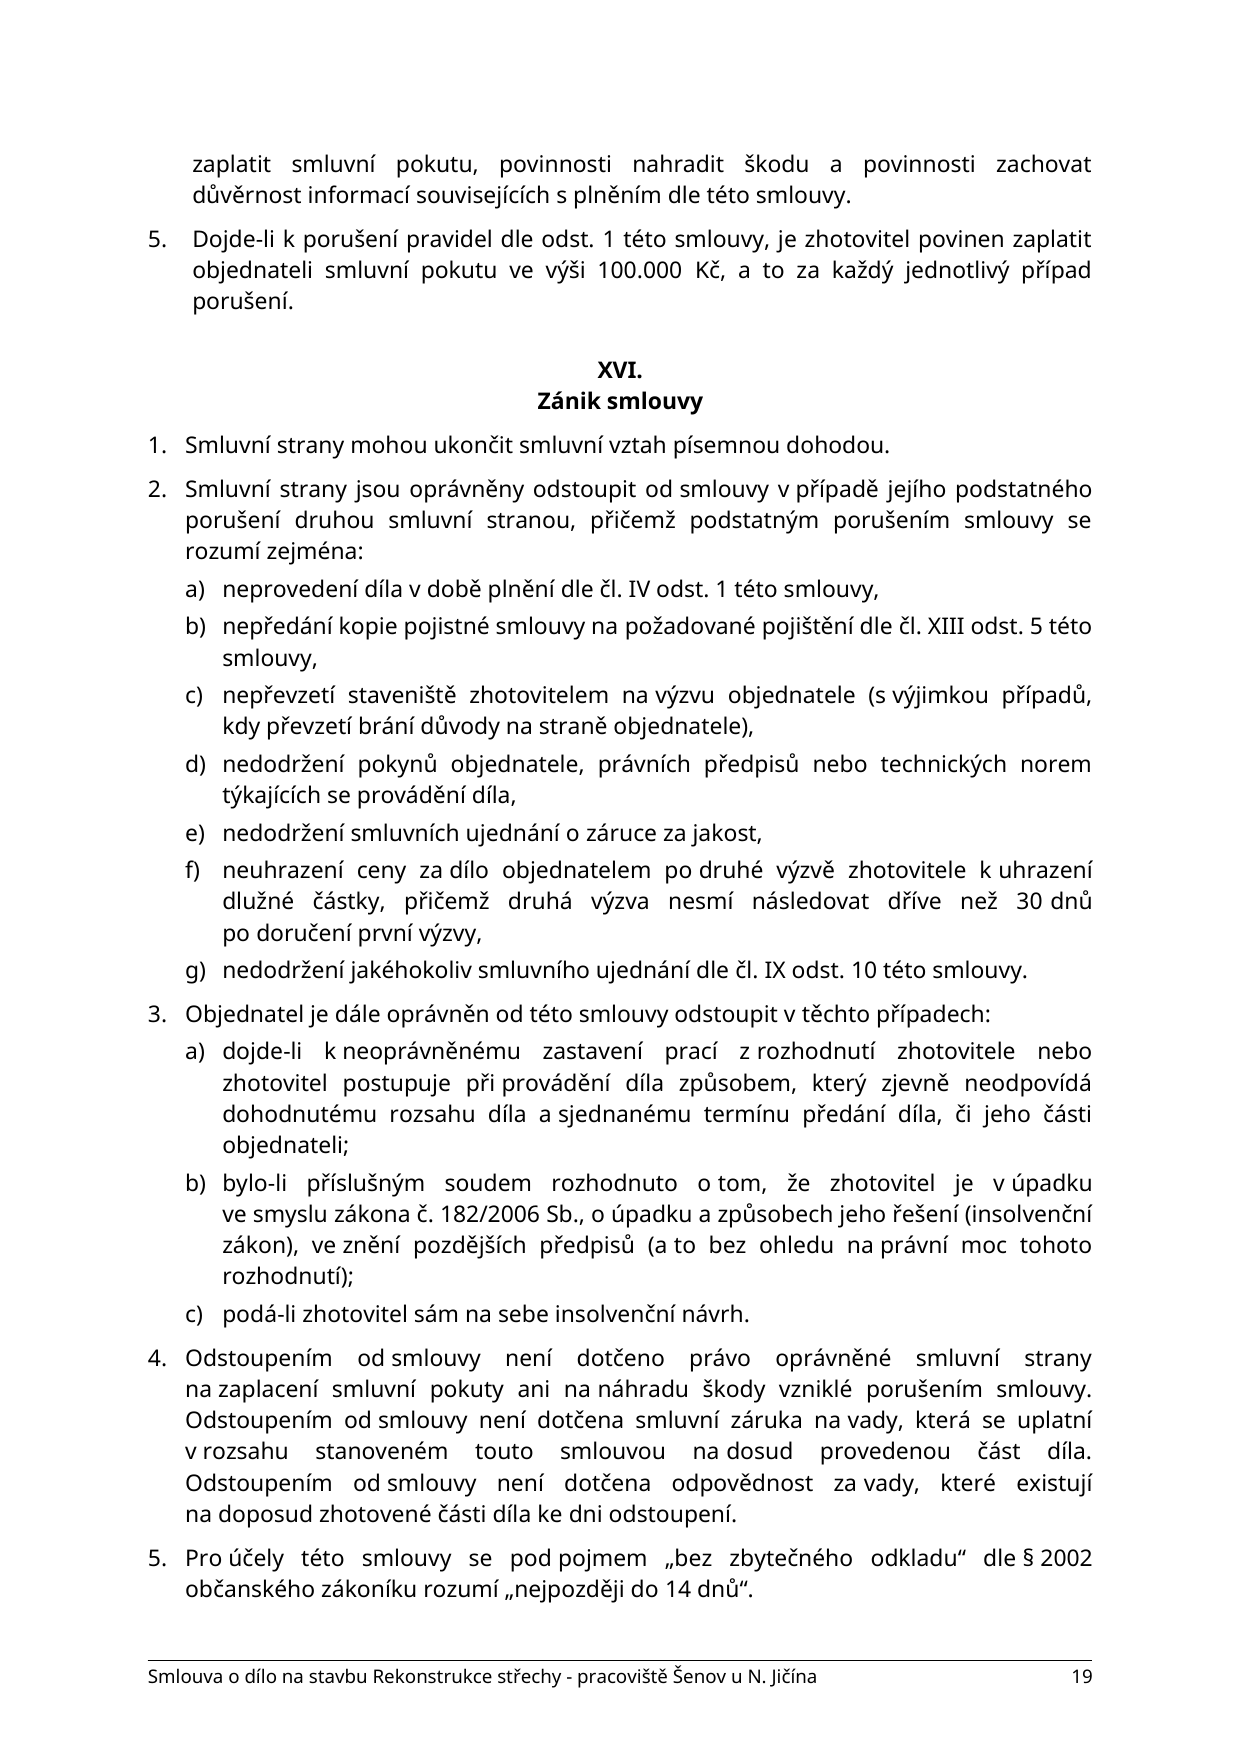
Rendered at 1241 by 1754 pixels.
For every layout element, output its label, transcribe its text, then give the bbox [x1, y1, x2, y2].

list Smluvní strany mohou ukončit smluvní vztah písemnou dohodou. [148, 429, 1092, 460]
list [148, 148, 1092, 210]
list Objednatel je dále oprávněn od této smlouvy odstoupit v těchto případech: [148, 998, 1092, 1029]
list Pro účely této smlouvy se pod pojmem „bez zbytečného odkladu“ dle § 2002 občanského zákoníku rozumí „nejpozději do 14 dnů“. [148, 1541, 1092, 1604]
list bylo-li příslušným soudem rozhodnuto o tom, že zhotovitel je v úpadku ve smyslu zákona č. 182/2006 Sb., o úpadku a způsobech jeho řešení (insolvenční zákon), ve znění pozdějších předpisů (a to bez ohledu na právní moc tohoto rozhodnutí); [185, 1166, 1092, 1291]
list nedodržení jakéhokoliv smluvního ujednání dle čl. IX odst. 10 této smlouvy. [185, 954, 1092, 985]
list nepředání kopie pojistné smlouvy na požadované pojištění dle čl. XIII odst. 5 této smlouvy, [185, 610, 1092, 673]
list nedodržení pokynů objednatele, právních předpisů nebo technických norem týkajících se provádění díla, [185, 748, 1092, 810]
list nepřevzetí staveniště zhotovitelem na výzvu objednatele (s výjimkou případů, kdy převzetí brání důvody na straně objednatele), [185, 679, 1092, 741]
list Odstoupením od smlouvy není dotčeno právo oprávněné smluvní strany na zaplacení smluvní pokuty ani na náhradu škody vzniklé porušením smlouvy. Odstoupením od smlouvy není dotčena smluvní záruka na vady, která se uplatní v rozsahu stanoveném touto smlouvou na dosud provedenou část díla. Odstoupením od smlouvy není dotčena odpovědnost za vady, které existují na doposud zhotovené části díla ke dni odstoupení. [148, 1341, 1092, 1529]
list dojde-li k neoprávněnému zastavení prací z rozhodnutí zhotovitele nebo zhotovitel postupuje při provádění díla způsobem, který zjevně neodpovídá dohodnutému rozsahu díla a sjednanému termínu předání díla, či jeho části objednateli; [185, 1035, 1092, 1160]
text XVI. Zánik smlouvy [148, 354, 1092, 416]
list Smluvní strany jsou oprávněny odstoupit od smlouvy v případě jejího podstatného porušení druhou smluvní stranou, přičemž podstatným porušením smlouvy se rozumí zejména: [148, 473, 1092, 566]
list neuhrazení ceny za dílo objednatelem po druhé výzvě zhotovitele k uhrazení dlužné částky, přičemž druhá výzva nesmí následovat dříve než 30 dnů po doručení první výzvy, [185, 854, 1092, 948]
list Dojde-li k porušení pravidel dle odst. 1 této smlouvy, je zhotovitel povinen zaplatit objednateli smluvní pokutu ve výši 100.000 Kč, a to za každý jednotlivý případ porušení. [148, 223, 1092, 316]
list podá-li zhotovitel sám na sebe insolvenční návrh. [185, 1298, 1092, 1329]
list neprovedení díla v době plnění dle čl. IV odst. 1 této smlouvy, [185, 573, 1092, 604]
list nedodržení smluvních ujednání o záruce za jakost, [185, 816, 1092, 848]
